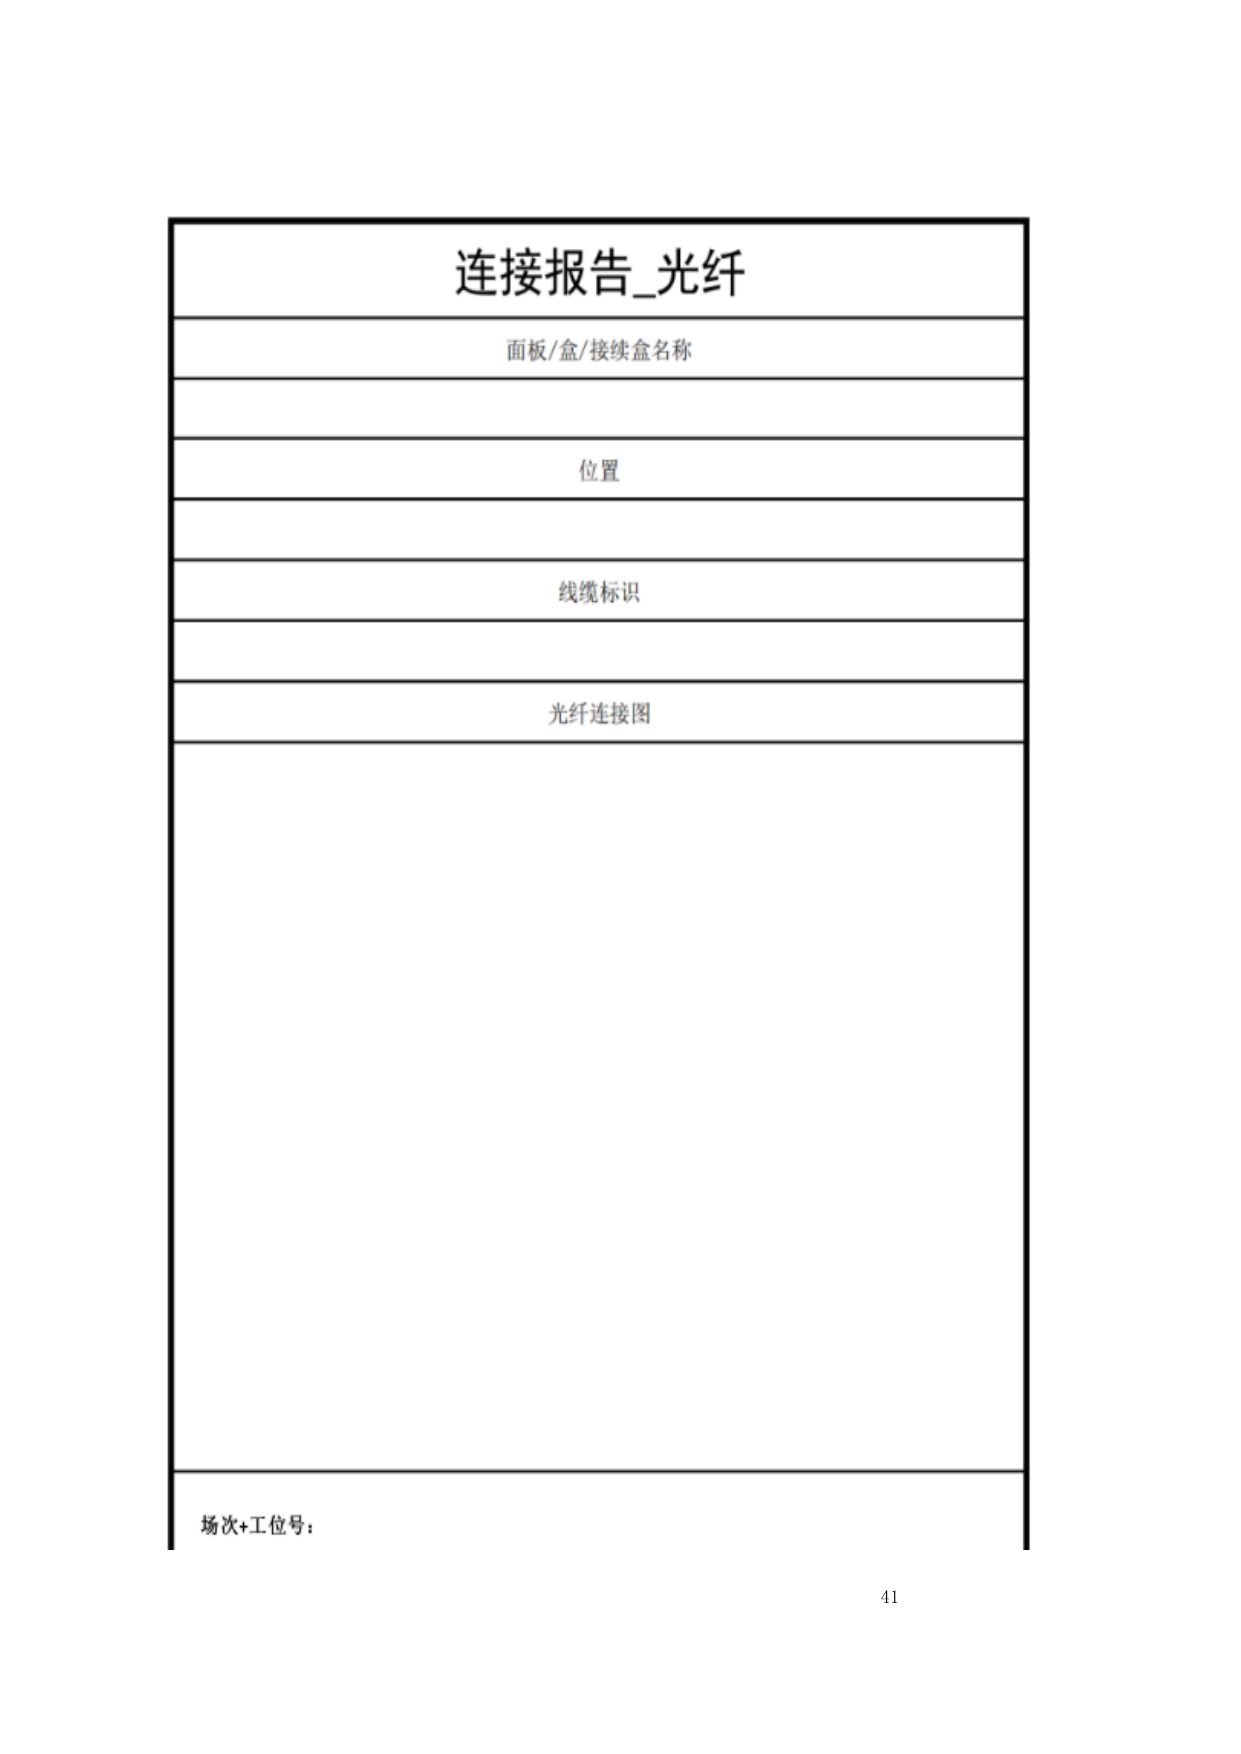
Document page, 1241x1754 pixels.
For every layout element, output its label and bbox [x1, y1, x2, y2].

picture [165, 216, 1031, 1550]
